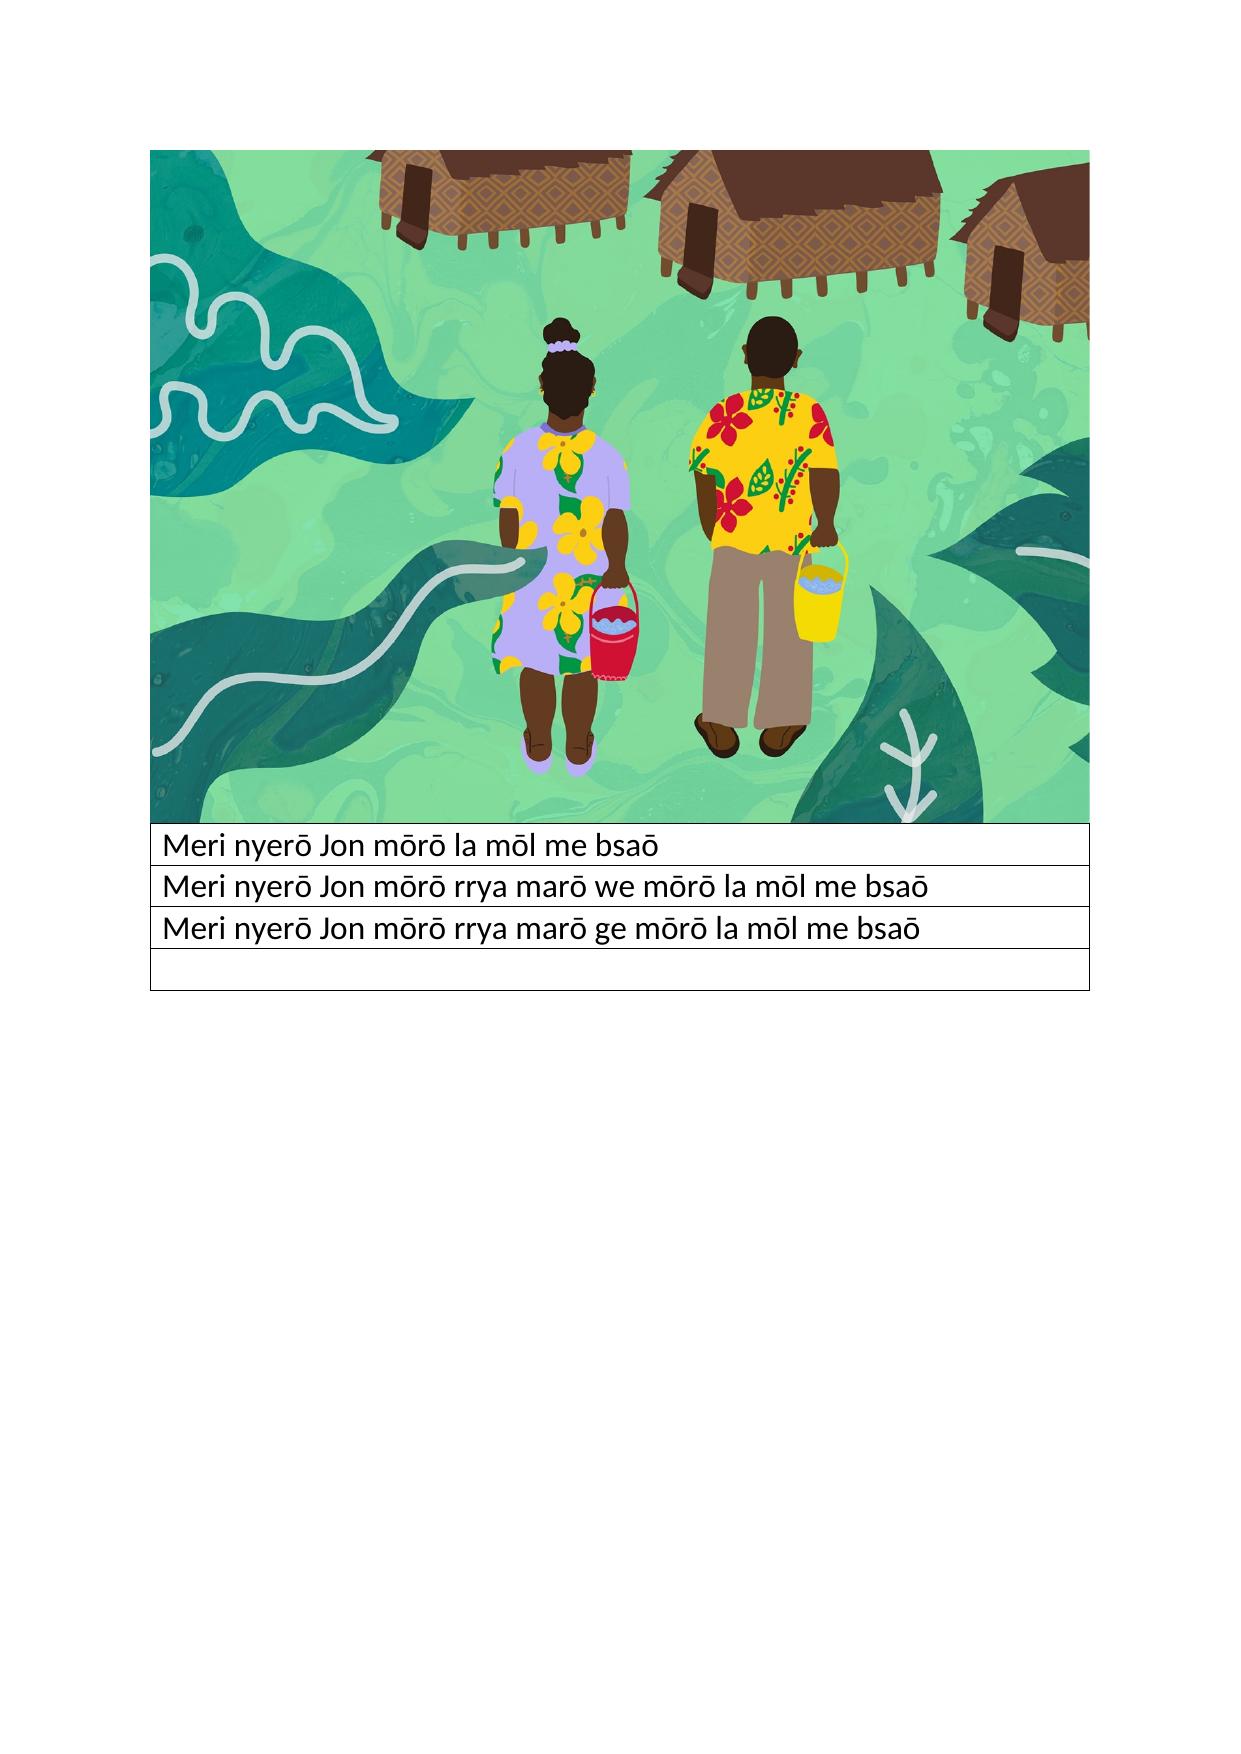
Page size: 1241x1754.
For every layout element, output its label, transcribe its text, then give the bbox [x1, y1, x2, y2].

picture [150, 150, 1090, 823]
table_header Meri nyerō Jon mōrō la mōl me bsaō [151, 824, 1089, 864]
table_cell Meri nyerō Jon mōrō rrya marō we mōrō la mōl me bsaō [151, 866, 1089, 906]
table_cell Meri nyerō Jon mōrō rrya marō ge mōrō la mōl me bsaō [151, 907, 1089, 948]
table_cell [151, 949, 1089, 990]
